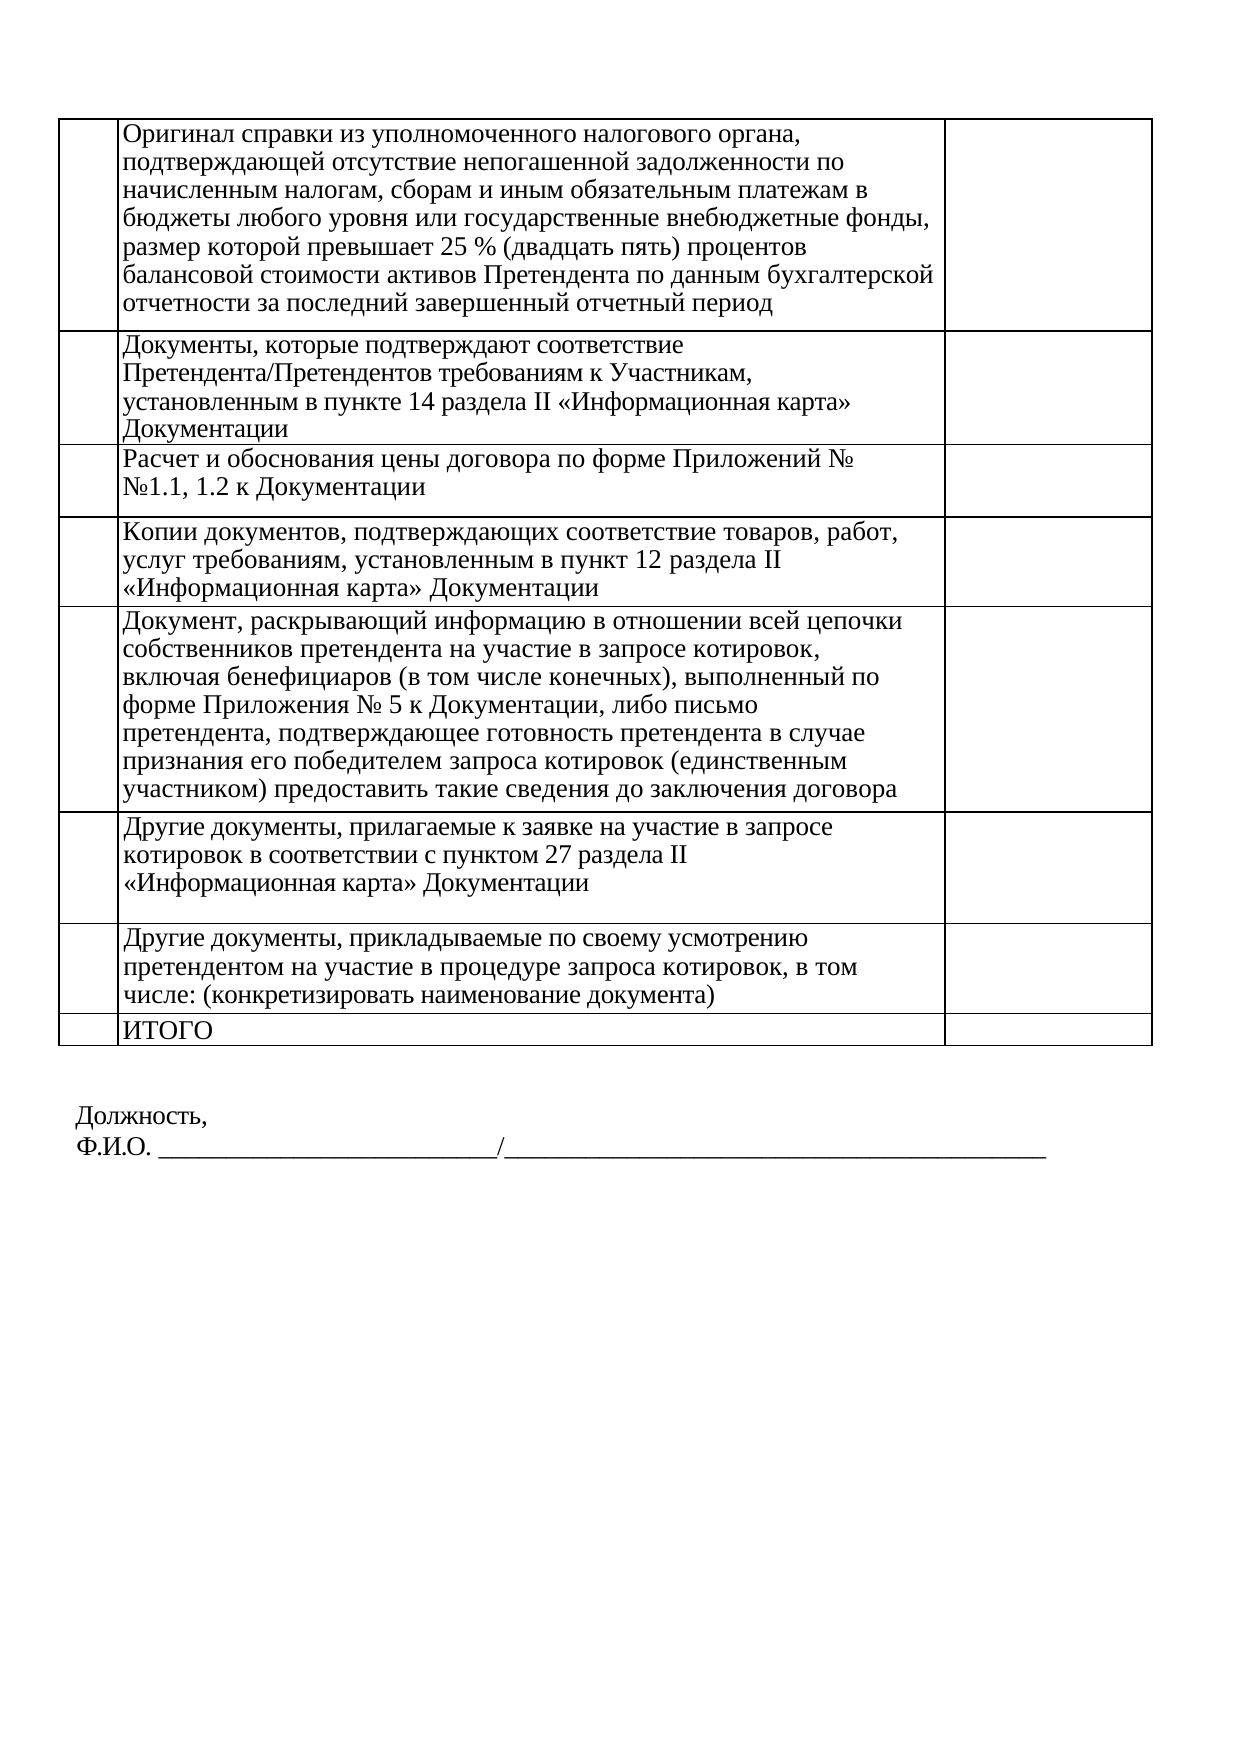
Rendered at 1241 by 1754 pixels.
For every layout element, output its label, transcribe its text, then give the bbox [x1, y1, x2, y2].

table_cell [60, 924, 117, 1013]
text Ф.И.О. _________________________/________________________________________ [76, 1130, 1181, 1162]
table_cell [946, 813, 1151, 923]
table_cell [60, 518, 117, 606]
table_cell [60, 813, 117, 923]
table_cell Другие документы, прикладываемые по своему усмотрению претендентом на участие в процедуре запроса котировок, в том числе: (конкретизировать наименование документа) [119, 924, 944, 1013]
table_cell [60, 120, 117, 330]
table_cell Оригинал справки из уполномоченного налогового органа, подтверждающей отсутствие непогашенной задолженности по начисленным налогам, сборам и иным обязательным платежам в бюджеты любого уровня или государственные внебюджетные фонды, размер которой превышает 25 % (двадцать пять) процентов балансовой стоимости активов Претендента по данным бухгалтерской отчетности за последний завершенный отчетный период [119, 120, 944, 330]
table_cell [60, 607, 117, 811]
table_cell Копии документов, подтверждающих соответствие товаров, работ, услуг требованиям, установленным в пункт 12 раздела II «Информационная карта» Документации [119, 518, 944, 606]
table_cell [946, 445, 1151, 516]
text Должность, [75, 1099, 1181, 1130]
table_cell Расчет и обоснования цены договора по форме Приложений №№1.1, 1.2 к Документации [119, 445, 944, 516]
table_cell [946, 332, 1151, 443]
table_cell [946, 518, 1151, 606]
table_cell Документ, раскрывающий информацию в отношении всей цепочки собственников претендента на участие в запросе котировок, включая бенефициаров (в том числе конечных), выполненный по форме Приложения № 5 к Документации, либо письмо претендента, подтверждающее готовность претендента в случае признания его победителем запроса котировок (единственным участником) предоставить такие сведения до заключения договора [119, 607, 944, 811]
table_cell Другие документы, прилагаемые к заявке на участие в запросе котировок в соответствии с пунктом 27 раздела II «Информационная карта» Документации [119, 813, 944, 923]
table_cell [946, 607, 1151, 811]
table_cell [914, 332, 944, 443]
table_cell [946, 120, 1151, 330]
table_cell [946, 924, 1151, 1013]
table_cell [60, 332, 117, 443]
table_cell [60, 445, 117, 516]
